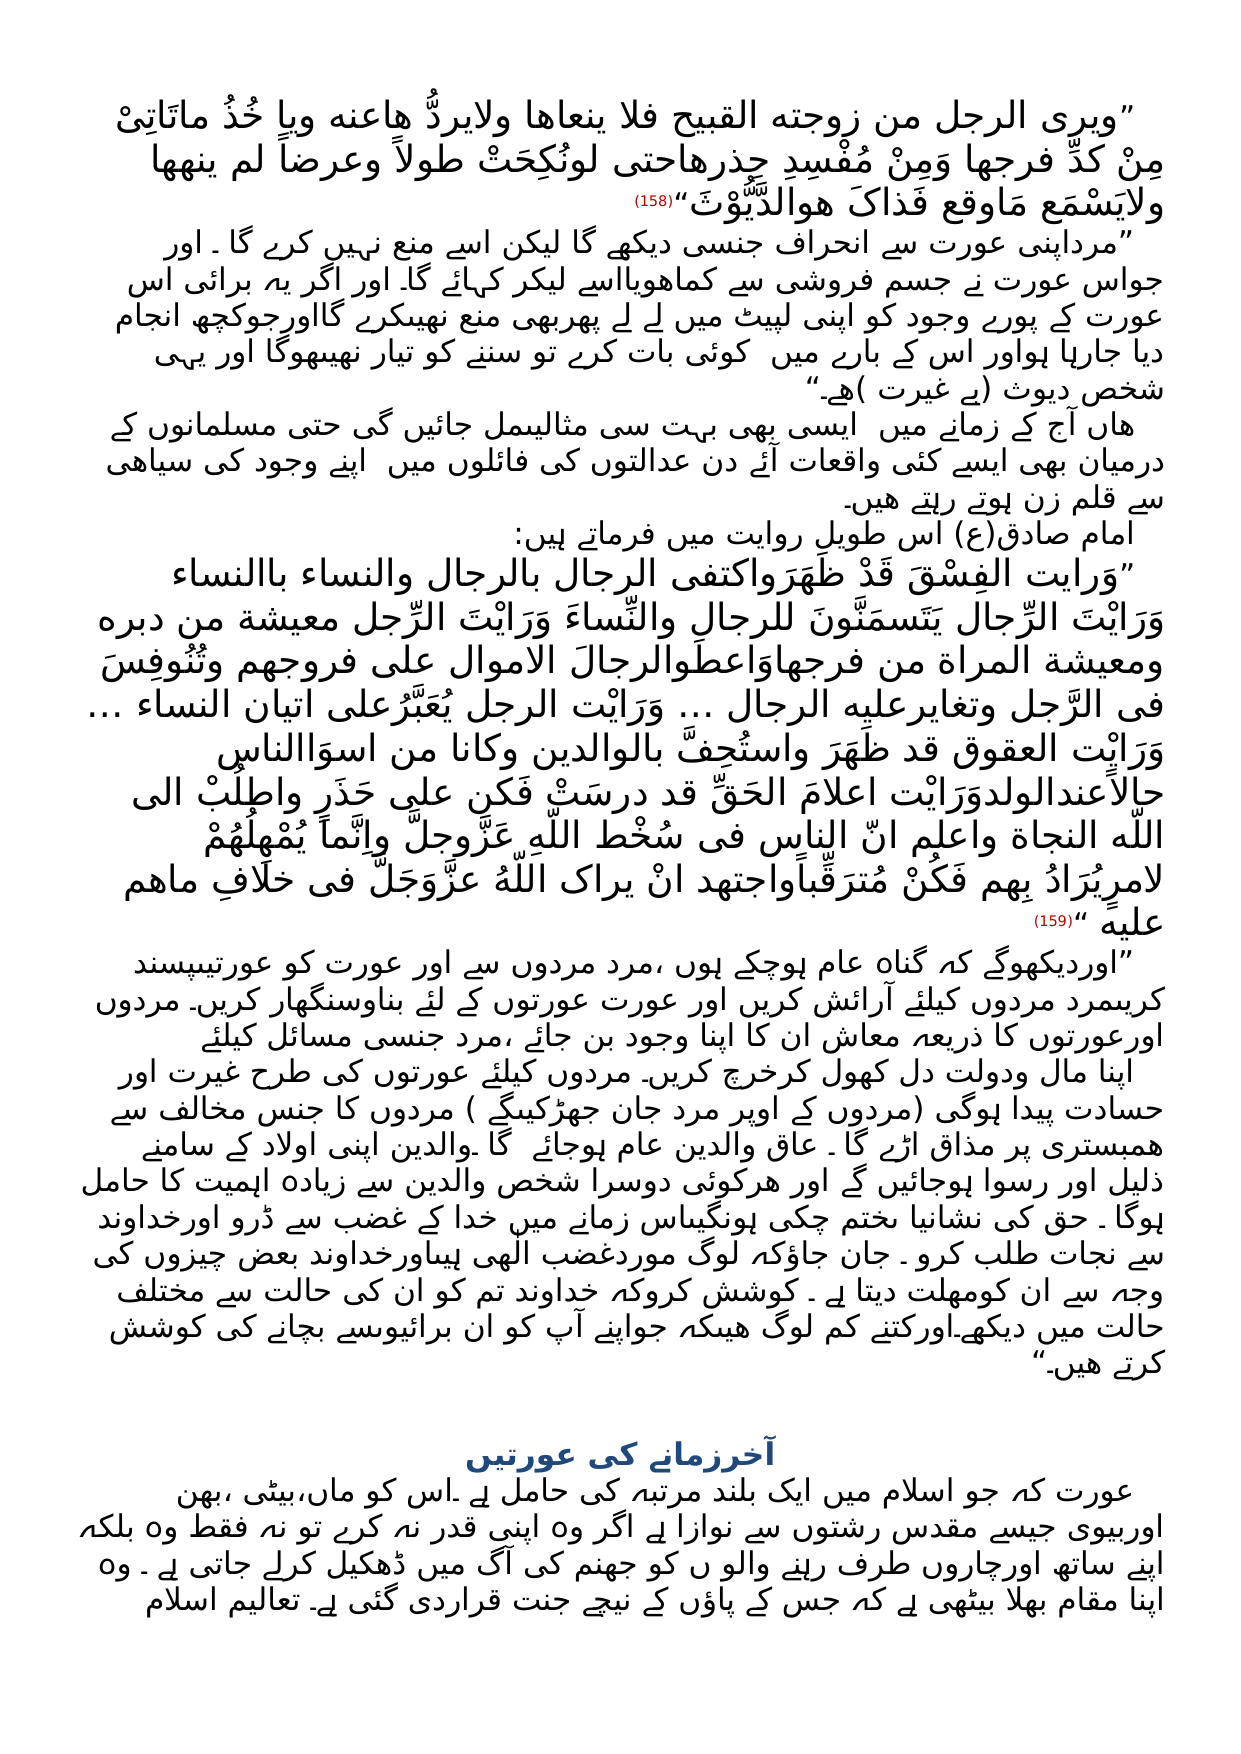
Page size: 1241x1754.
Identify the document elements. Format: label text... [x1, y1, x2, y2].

text ”اوردیکھوگے کہ گناہ عام ہوچکے ہوں ،مرد مردوں سے اور عورت کو عورتیںپسند کریںمرد مردوں کیلئے آرائش کریں اور عورت عورتوں کے لئے بناوسنگھار کریں۔ مردوں اورعورتوں کا ذریعہ معاش ان کا اپنا وجود بن جائے ،مرد جنسی مسائل کیلئے [75, 945, 1165, 1054]
text اپنا مال ودولت دل کھول کرخرچ کریں۔ مردوں کیلئے عورتوں کی طرح غیرت اور حسادت پیدا ہوگی (مردوں کے اوپر مرد جان جھڑکیںگے ) مردوں کا جنس مخالف سے ھمبستری پر مذاق اڑے گا ۔ عاق والدین عام ہوجائے گا ۔والدین اپنی اولاد کے سامنے ذلیل اور رسوا ہوجائیں گے اور ھرکوئی دوسرا شخص والدین سے زیادہ اہمیت کا حامل ہوگا ۔ حق کی نشانیا ںختم چکی ہونگیںاس زمانے میں خدا کے غضب سے ڈرو اورخداوند سے نجات طلب کرو ۔ جان جاؤکہ لوگ موردغضب الٰھی ہیںاورخداوند بعض چیزوں کی وجہ سے ان کومھلت دیتا ہے ۔ کوشش کروکہ خداوند تم کو ان کی حالت سے مختلف حالت میں دیکھے۔اورکتنے کم لوگ ھیںکہ جواپنے آپ کو ان برائیوںسے بچانے کی کوشش کرتے ھیں۔“ [75, 1054, 1165, 1381]
text ”ویری الرجل من زوجته القبیح فلا ینعاها ولایردُّ هاعنه ویا خُذُ ماتَاتِیْ مِنْ کدِّ فرجها وَمِنْ مُفْسِدِ حِذرهاحتی لونُکِحَتْ طولاً وعرضاً لم ینهها ولایَسْمَع مَاوقع فَذاکَ هوالدَّیُّوْثَ“(158) [75, 94, 1165, 225]
subtitle آخرزمانے کی عورتیں [75, 1436, 1165, 1472]
text ”مرداپنی عورت سے انحراف جنسی دیکھے گا لیکن اسے منع نہیں کرے گا ۔ اور جواس عورت نے جسم فروشی سے کماھویااسے لیکر کہائے گا۔ اور اگر یہ برائی اس عورت کے پورے وجود کو اپنی لپیٹ میں لے لے پھربھی منع نھیںکرے گااورجوکچھ انجام دیا جارہا ہواور اس کے بارے میں کوئی بات کرے تو سننے کو تیار نھیںھوگا اور یہی شخص دیوث (بے غیرت )ھے۔“ [75, 225, 1165, 406]
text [75, 1472, 1165, 1618]
text ”وَرایت الفِسْقَ قَدْ ظَهَرَواکتفی الرجال بالرجال والنساء باالنساء وَرَایْتَ الرِّجال یَتَسمَنَّونَ للرجال والنِّساءَ وَرَایْتَ الرِّجل معیشة من دبره ومعیشة المراة من فرجهاوَاعطَوالرجالَ الاموال علی فروجهم وتُنُوفِسَ فی الرَّجل وتغایرعلیه الرجال … وَرَایْت الرجل یُعَبَّرُعلی اتیان النساء … وَرَایْت العقوق قد ظَهَرَ واستُحِفَّ بالوالدین وکانا من اسوَاالناس حالاًعندالولدوَرَایْت اعلامَ الحَقِّ قد درسَتْ فَکن علی حَذَرٍ واطلُبْ الی اللّه النجاة واعلم انّ الناس فی سُخْط اللّهِ عَزَّوجلَّ واِنَّما یُمْهِلُهُمْ لامرٍیُرَادُ بِهم فَکُنْ مُترَقِّباًواجتهد انْ یراک اللّهُ عزَّوَجَلَّ فی خلافِ ماهم علیه “(159) [75, 552, 1165, 945]
text ھاں آج کے زمانے میں ایسی بھی بہت سی مثالیںمل جائیں گی حتی مسلمانوں کے درمیان بھی ایسے کئی واقعات آئے دن عدالتوں کی فائلوں میں اپنے وجود کی سیاھی سے قلم زن ہوتے رہتے ھیں۔ [75, 406, 1165, 516]
text امام صادق(ع) اس طویل روایت میں فرماتے ہیں: [75, 516, 1165, 552]
